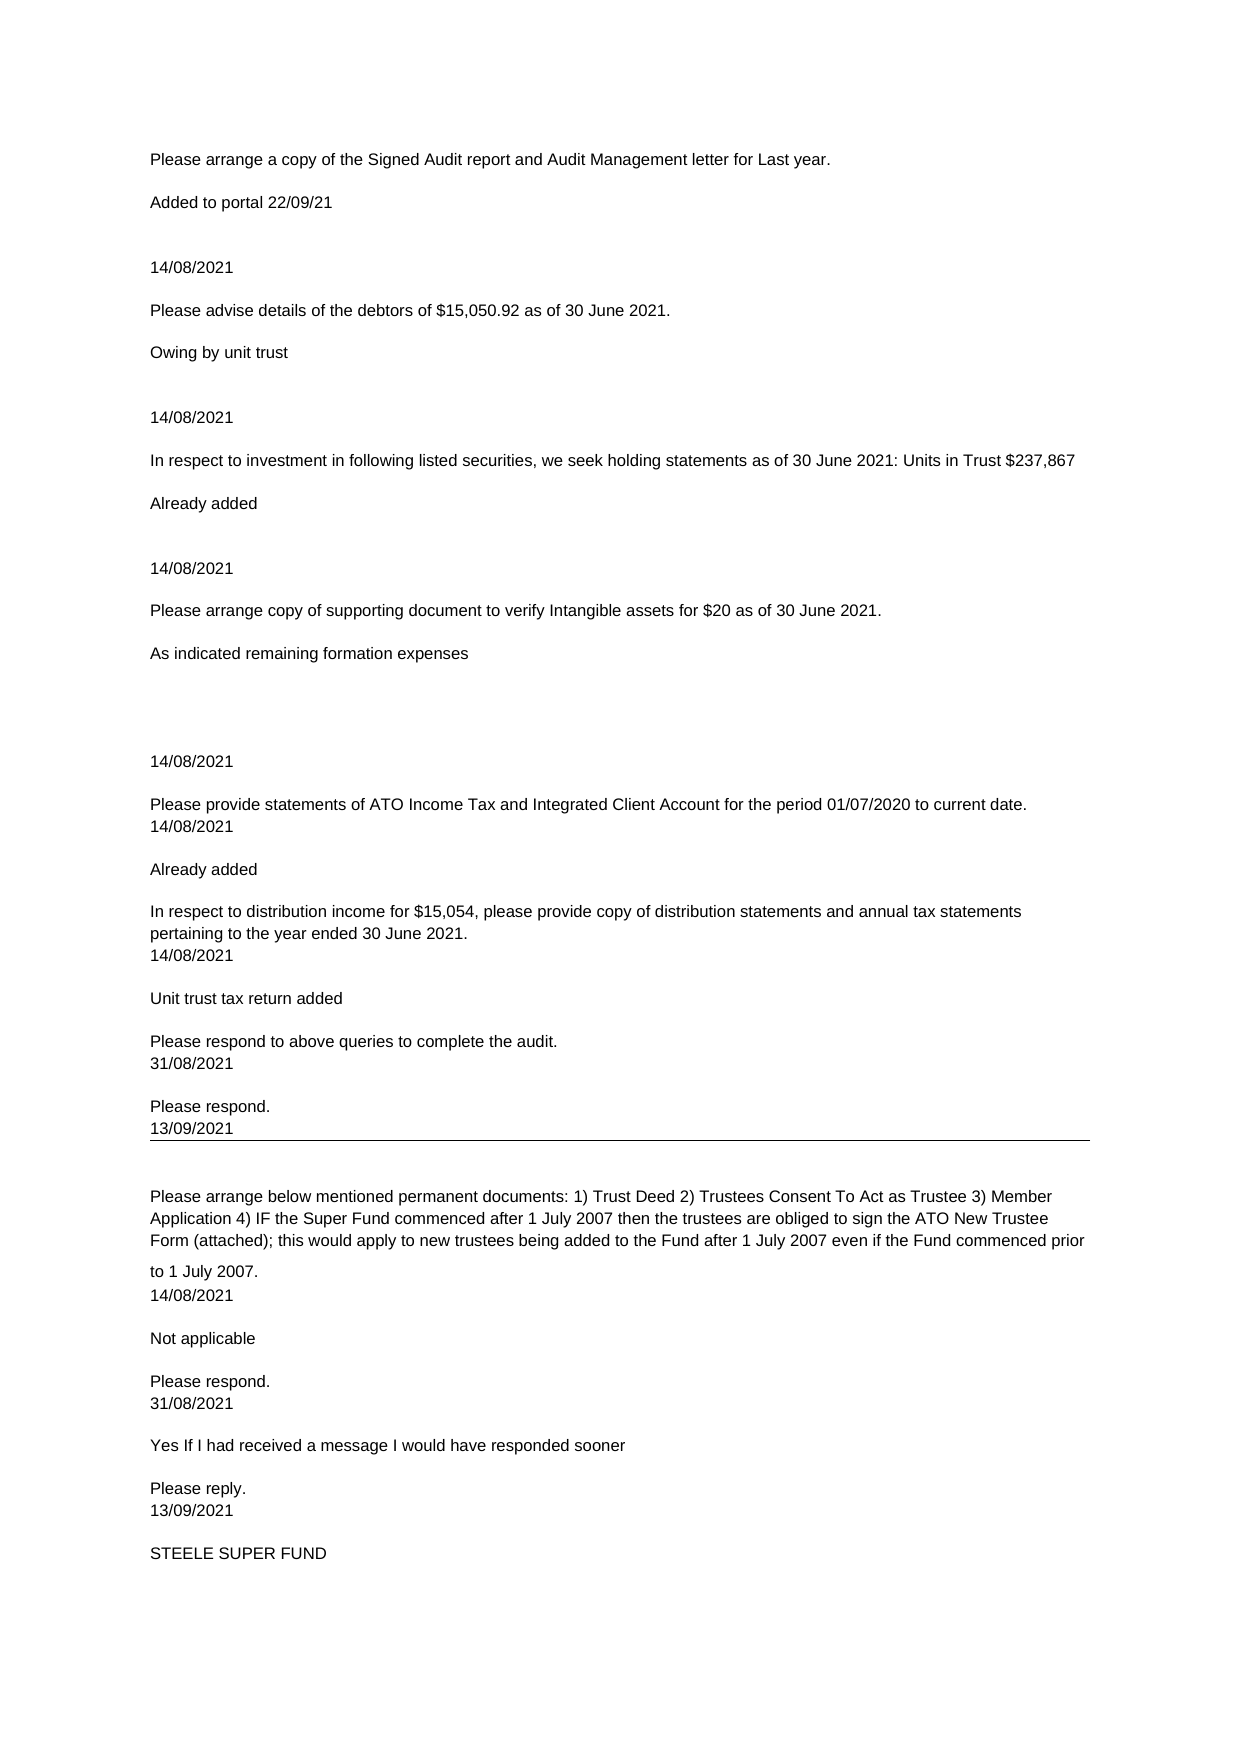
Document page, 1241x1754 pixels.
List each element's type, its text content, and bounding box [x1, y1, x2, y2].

text 14/08/2021 [150, 386, 1090, 427]
text Yes If I had received a message I would have responded sooner [150, 1436, 1090, 1455]
text 14/08/2021 [150, 236, 1090, 277]
text In respect to distribution income for $15,054, please provide copy of distribution statements and annual tax statements pertaining to the year ended 30 June 2021. 14/08/2021 [150, 902, 1090, 965]
text In respect to investment in following listed securities, we seek holding statements as of 30 June 2021: Units in Trust $237,867 [150, 451, 1090, 470]
text 14/08/2021 [150, 730, 1090, 771]
text Please advise details of the debtors of $15,050.92 as of 30 June 2021. [150, 300, 1090, 319]
text Added to portal 22/09/21 [150, 193, 1090, 212]
text Please provide statements of ATO Income Tax and Integrated Client Account for the period 01/07/2020 to current date. 14/08/2021 [150, 794, 1090, 836]
text Please arrange below mentioned permanent documents: 1) Trust Deed 2) Trustees Consent To Act as Trustee 3) Member Application 4) IF the Super Fund commenced after 1 July 2007 then the trustees are obliged to sign the ATO New Trustee Form (attached); this would apply to new trustees being added to the Fund after 1 July 2007 even if the Fund commenced prior to 1 July 2007. 14/08/2021 [150, 1165, 1090, 1305]
text As indicated remaining formation expenses [150, 644, 1090, 663]
text Please respond to above queries to complete the audit. 31/08/2021 [150, 1032, 1090, 1073]
text Please respond. 13/09/2021 [150, 1096, 1090, 1140]
text 14/08/2021 [150, 536, 1090, 578]
text Please reply. 13/09/2021 [150, 1479, 1090, 1520]
text Owing by unit trust [150, 343, 1090, 362]
text Please arrange copy of supporting document to verify Intangible assets for $20 as of 30 June 2021. [150, 601, 1090, 620]
text Please arrange a copy of the Signed Audit report and Audit Management letter for Last year. [150, 150, 1090, 169]
text Please respond. 31/08/2021 [150, 1371, 1090, 1413]
text Not applicable [150, 1329, 1090, 1348]
text Unit trust tax return added [150, 989, 1090, 1008]
text Already added [150, 859, 1090, 878]
text STEELE SUPER FUND [150, 1544, 1090, 1563]
text Already added [150, 494, 1090, 513]
